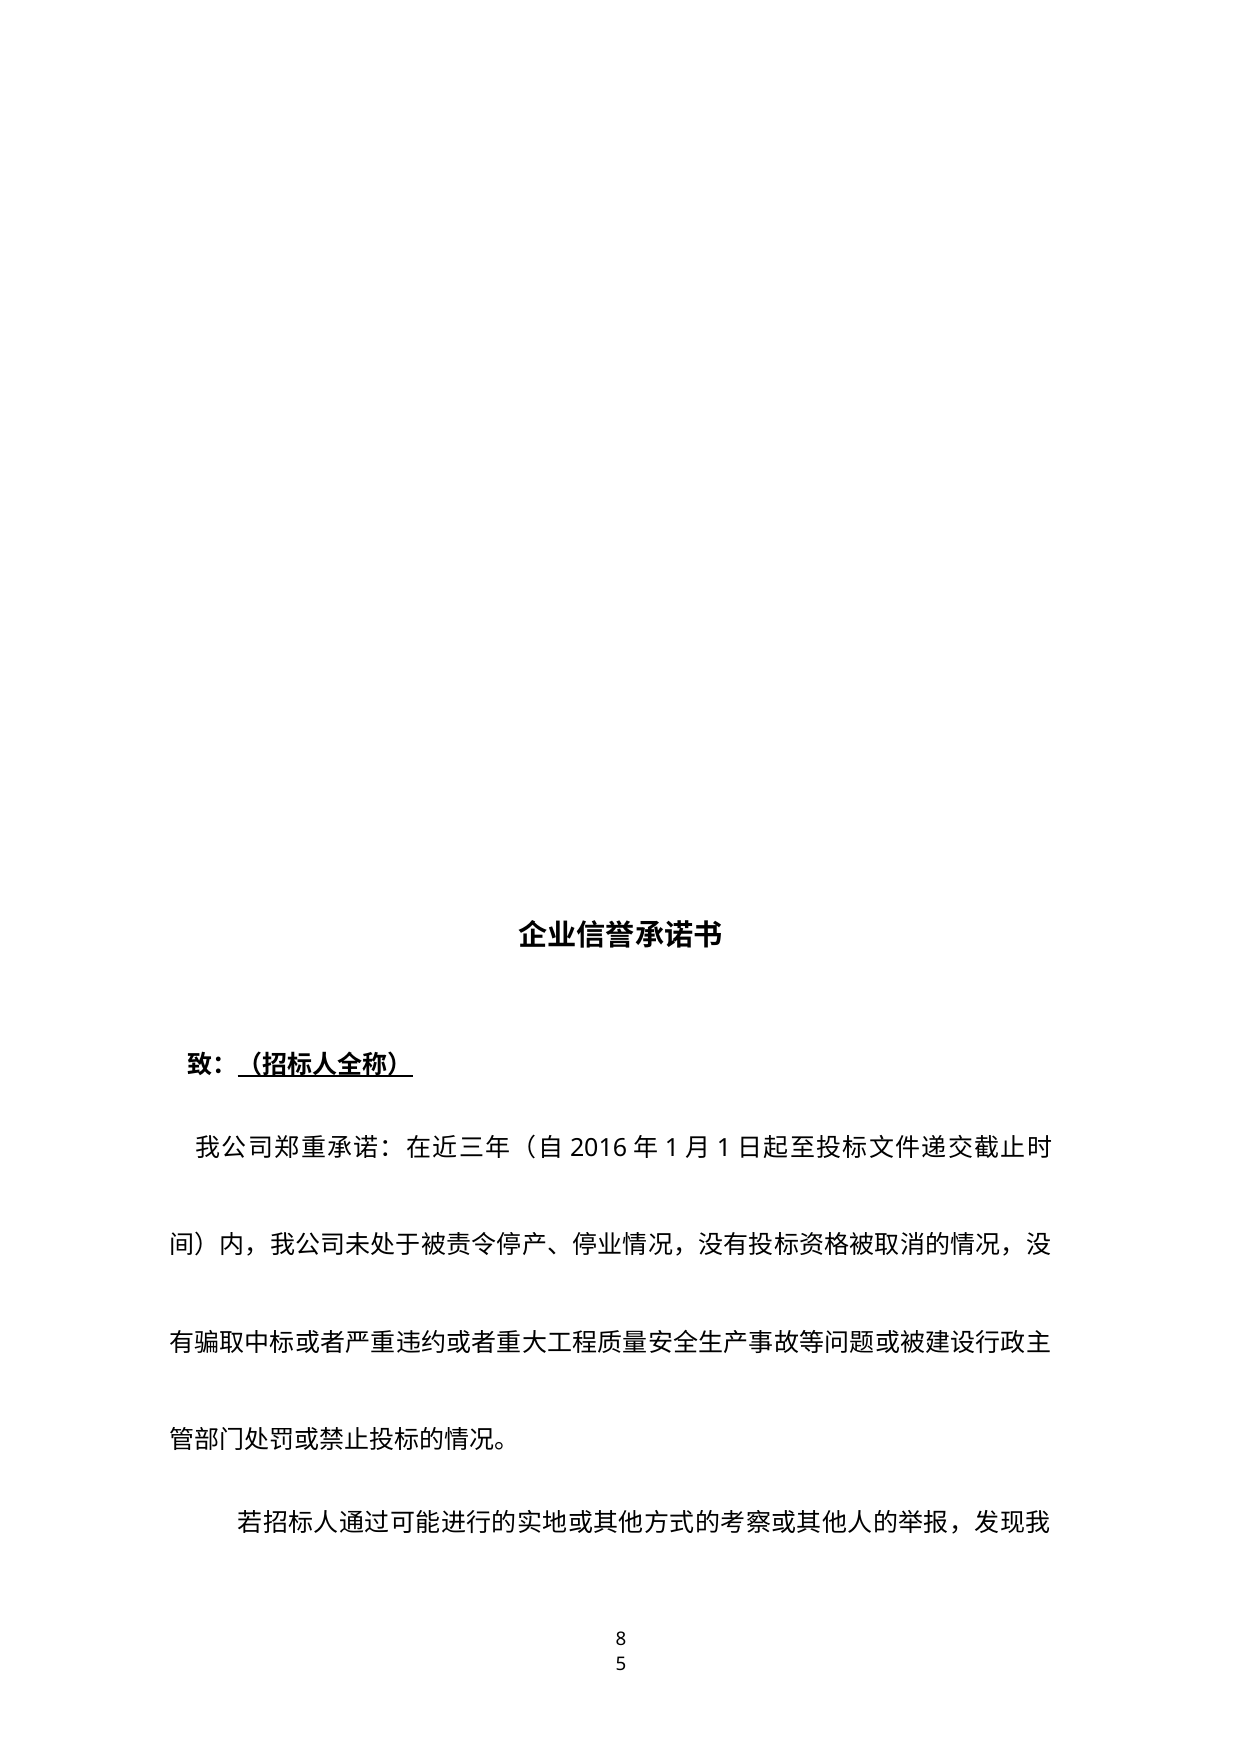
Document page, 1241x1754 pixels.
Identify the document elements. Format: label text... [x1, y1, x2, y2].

text 企业信誉承诺书 [187, 900, 1053, 965]
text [187, 1488, 1053, 1553]
text 致：（招标人全称） [187, 1030, 1053, 1095]
text 我公司郑重承诺：在近三年（自2016年1月1日起至投标文件递交截止时间）内，我公司未处于被责令停产、停业情况，没有投标资格被取消的情况，没有骗取中标或者严重违约或者重大工程质量安全生产事故等问题或被建设行政主管部门处罚或禁止投标的情况。 [169, 1113, 1053, 1470]
